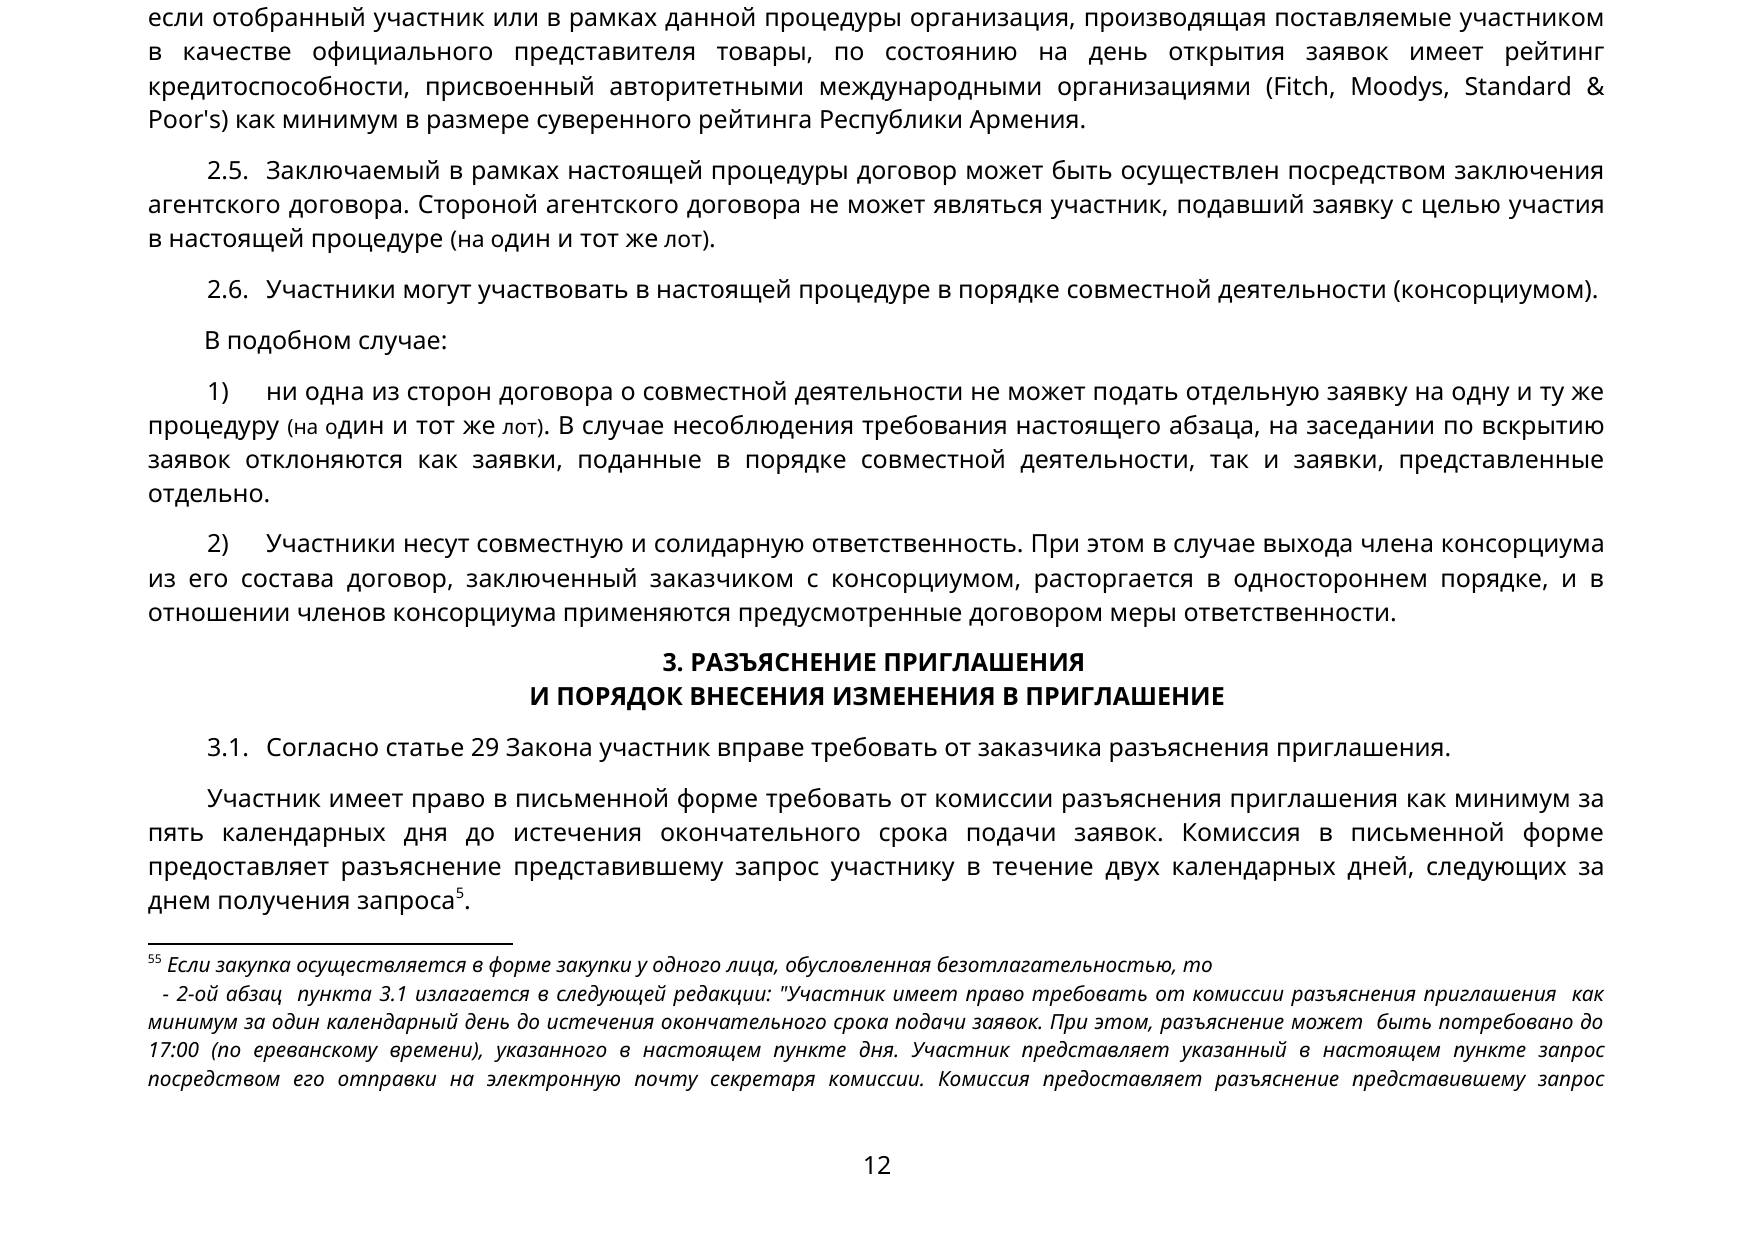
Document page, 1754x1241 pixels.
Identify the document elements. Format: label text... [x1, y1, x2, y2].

text 3.1. Согласно статье 29 Закона участник вправе требовать от заказчика разъяснения приглашения. [148, 730, 1606, 764]
text Участник имеет право в письменной форме требовать от комиссии разъяснения приглашения как минимум за пять календарных дня до истечения окончательного срока подачи заявок. Комиссия в письменной форме предоставляет разъяснение представившему запрос участнику в течение двух календарных дней, следующих за днем получения запроса5. [148, 781, 1606, 917]
text 2.5. Заключаемый в рамках настоящей процедуры договор может быть осуществлен посредством заключения агентского договора. Стороной агентского договора не может являться участник, подавший заявку с целью участия в настоящей процедуре (на один и тот же лот). [148, 153, 1606, 255]
text 3. РАЗЪЯСНЕНИЕ ПРИГЛАШЕНИЯ И ПОРЯДОК ВНЕСЕНИЯ ИЗМЕНЕНИЯ В ПРИГЛАШЕНИЕ [148, 645, 1606, 713]
text 1) ни одна из сторон договора о совместной деятельности не может подать отдельную заявку на одну и ту же процедуру (на один и тот же лот). В случае несоблюдения требования настоящего абзаца, на заседании по вскрытию заявок отклоняются как заявки, поданные в порядке совместной деятельности, так и заявки, представленные отдельно. [148, 373, 1606, 509]
text В подобном случае: [148, 322, 1606, 357]
text 2.6. Участники могут участвовать в настоящей процедуре в порядке совместной деятельности (консорциумом). [148, 272, 1606, 306]
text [148, 0, 1606, 136]
text 2) Участники несут совместную и солидарную ответственность. При этом в случае выхода члена консорциума из его состава договор, заключенный заказчиком с консорциумом, расторгается в одностороннем порядке, и в отношении членов консорциума применяются предусмотренные договором меры ответственности. [148, 526, 1606, 628]
